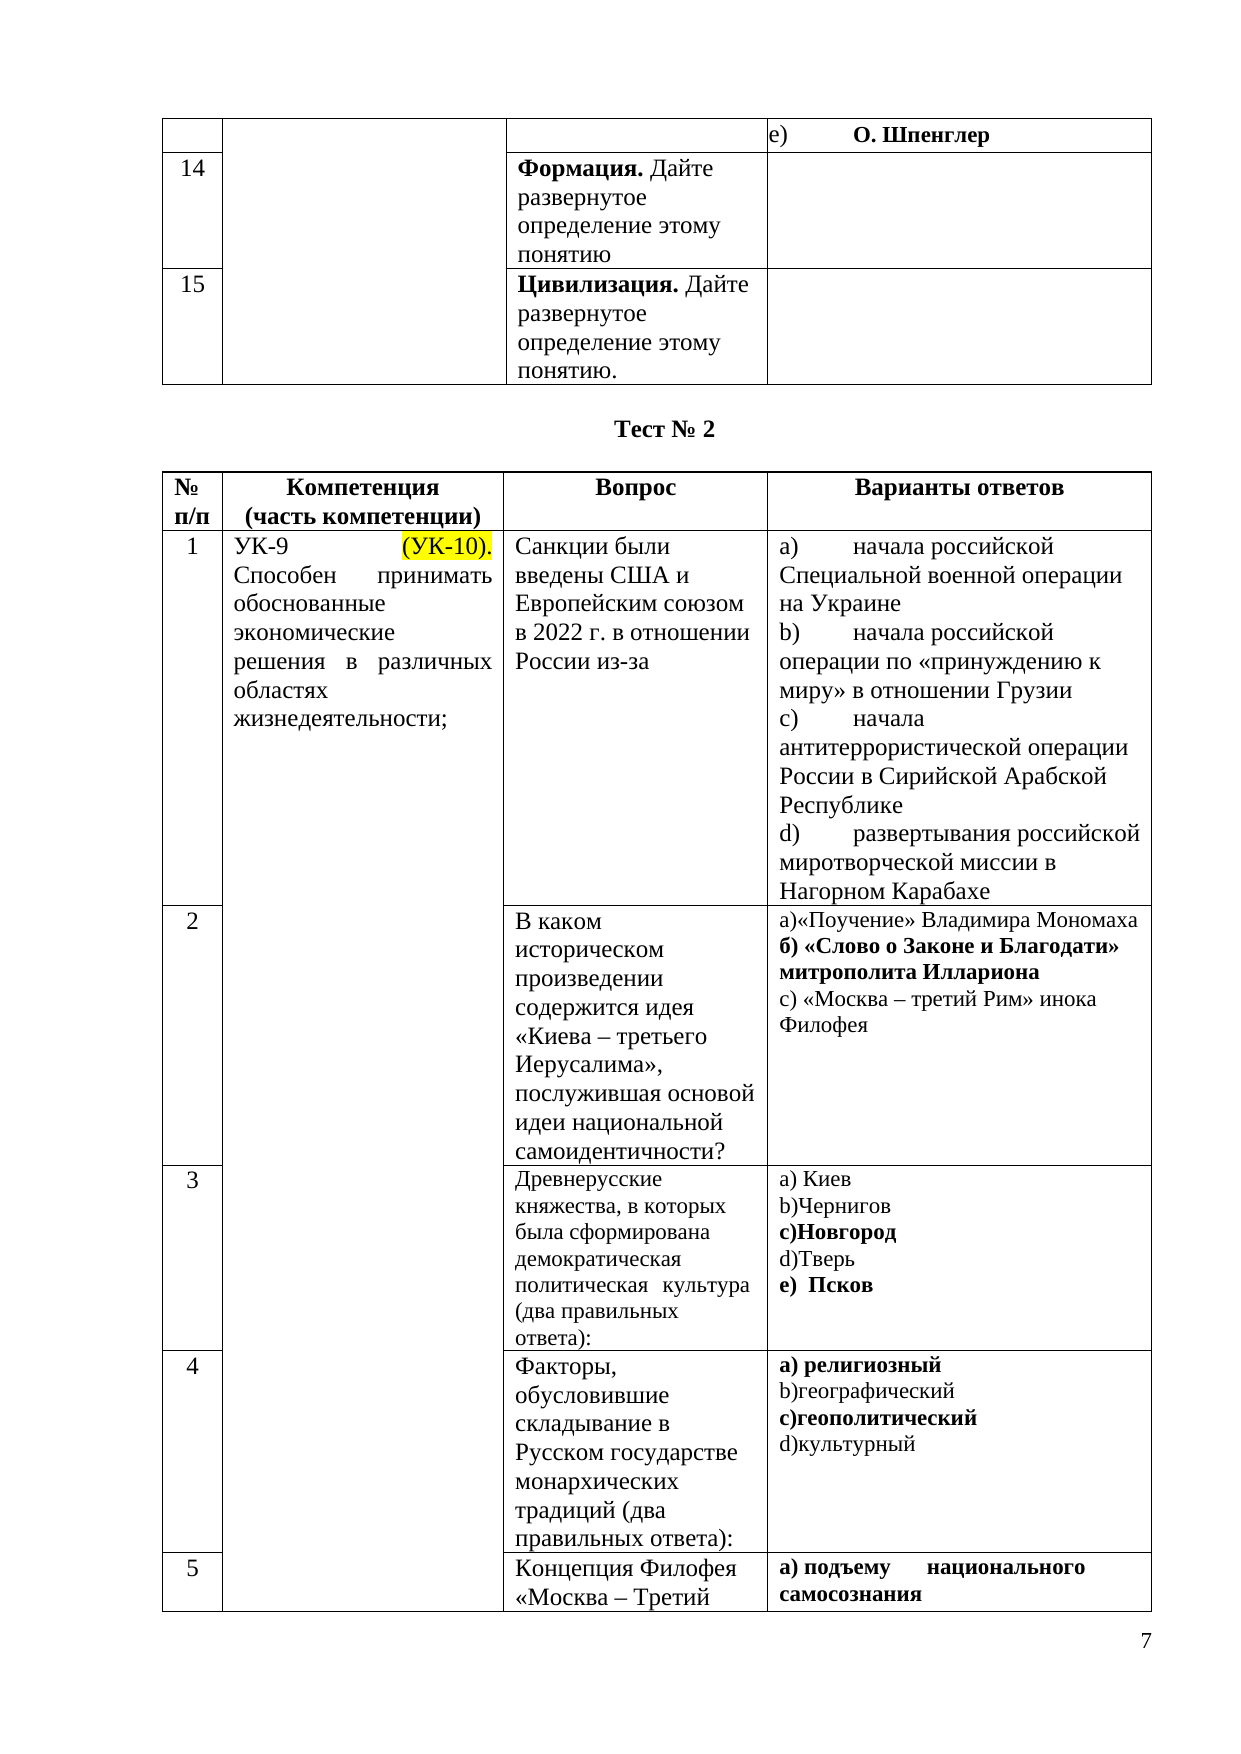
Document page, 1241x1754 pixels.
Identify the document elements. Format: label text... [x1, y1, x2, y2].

text Тест № 2 [177, 414, 1152, 443]
table_header Вопрос [504, 473, 767, 530]
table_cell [507, 119, 767, 152]
table_header № п/п [163, 473, 222, 530]
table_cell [504, 1553, 767, 1611]
table_cell Факторы, обусловившие складывание в Русском государстве монархических традиций (два правильных ответа): [504, 1351, 767, 1552]
table_cell a) религиозный b)географический c)геополитический d)культурный [768, 1351, 1151, 1552]
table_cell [768, 1553, 1151, 1611]
table_cell 14 [163, 153, 222, 268]
table_cell 15 [163, 269, 222, 384]
table_cell a) Киев b)Чернигов c)Новгород d)Тверь е) Псков [768, 1166, 1151, 1350]
table_cell 13 [163, 119, 222, 152]
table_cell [768, 119, 1151, 152]
table_cell Санкции были введены США и Европейским союзом в 2022 г. в отношении России из-за [504, 531, 767, 905]
table_header Компетенция (часть компетенции) [223, 473, 503, 530]
table_cell [768, 269, 1151, 384]
table_cell Цивилизация. Дайте развернутое определение этому понятию. [507, 269, 767, 384]
table_cell 4 [163, 1351, 222, 1552]
table_cell 2 [163, 906, 222, 1164]
table_header Варианты ответов [768, 473, 1151, 530]
table_cell В каком историческом произведении содержится идея «Киева – третьего Иерусалима», послужившая основой идеи национальной самоидентичности? [504, 906, 767, 1164]
table_cell 3 [163, 1166, 222, 1350]
table_cell Древнерусские княжества, в которых была сформирована демократическая политическая культура (два правильных ответа): [504, 1166, 767, 1350]
table_cell Формация. Дайте развернутое определение этому понятию [507, 153, 767, 268]
table_cell 1 [163, 531, 222, 905]
table_cell a) начала российской Специальной военной операции на Украине b) начала российской операции по «принуждению к миру» в отношении Грузии c) начала антитеррористической операции России в Сирийской Арабской Республике d) развертывания российской миротворческой миссии в Нагорном Карабахе [768, 531, 1151, 905]
table_cell [768, 153, 1151, 268]
table_cell УК-9 (УК-10). Способен принимать обоснованные экономические решения в различных областях жизнедеятельности; [223, 531, 503, 1611]
table_cell a)«Поучение» Владимира Мономаха б) «Слово о Законе и Благодати» митрополита Иллариона c) «Москва – третий Рим» инока Филофея [768, 906, 1151, 1164]
table_cell 5 [163, 1553, 222, 1611]
